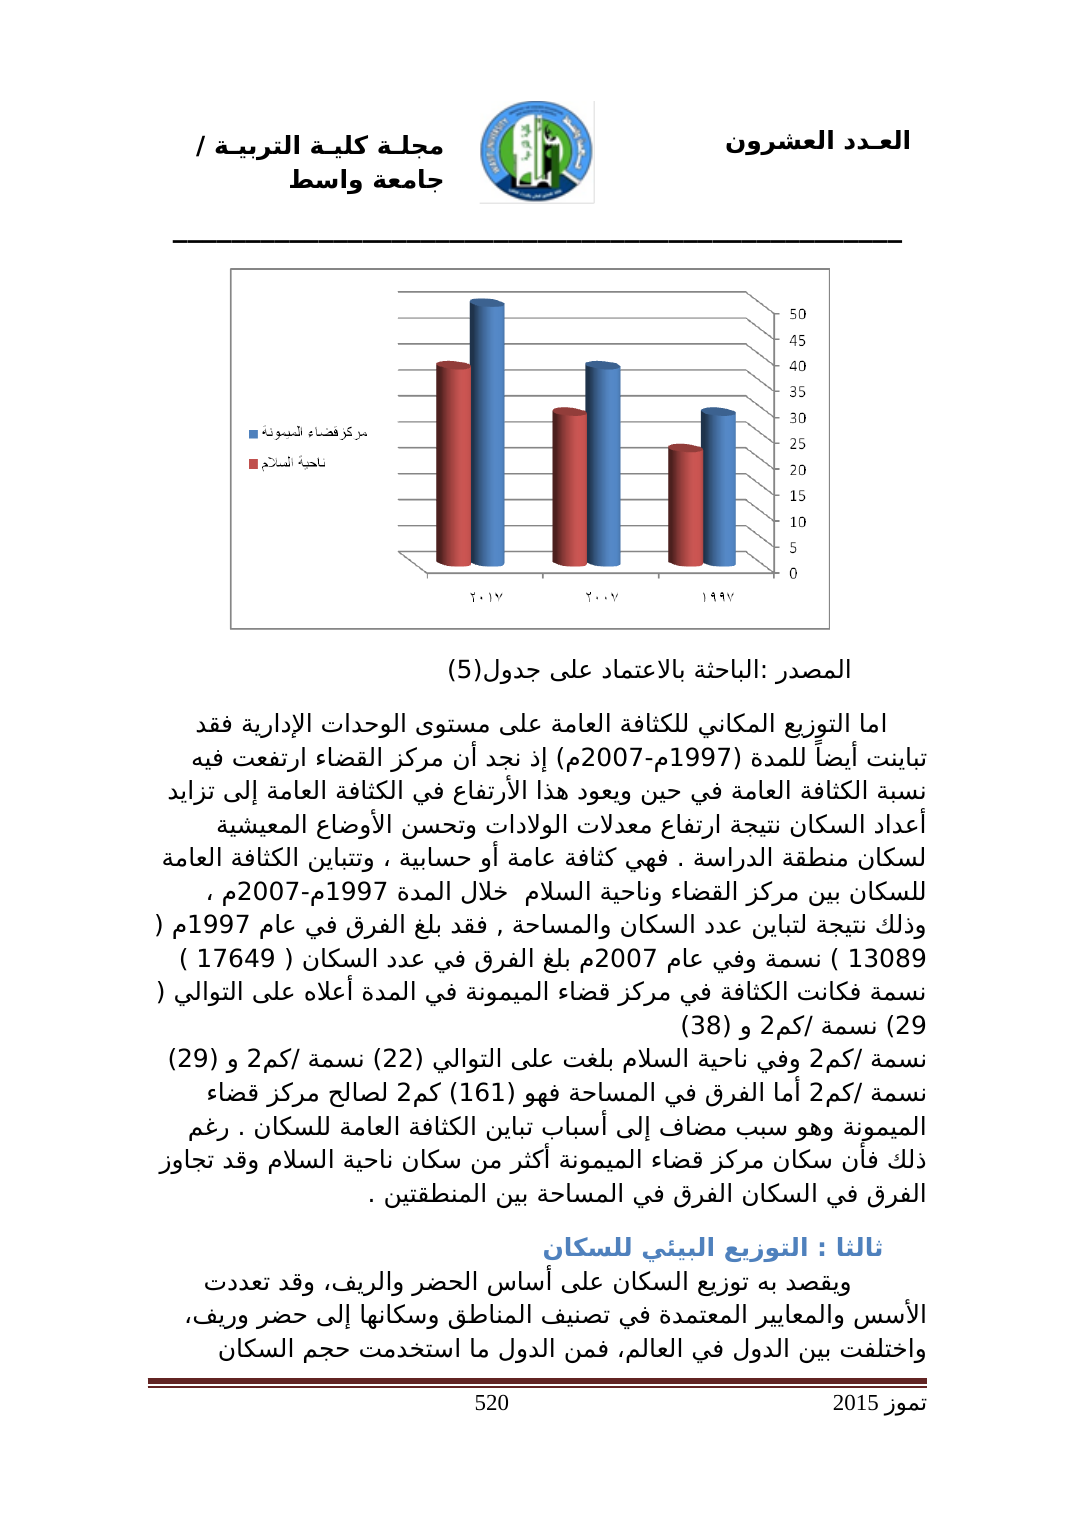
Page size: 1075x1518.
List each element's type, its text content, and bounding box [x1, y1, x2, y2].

picture [229, 268, 830, 630]
subtitle ثالثا : التوزيع البيئي للسكان [148, 1233, 927, 1262]
text اما التوزيع المكاني للكثافة العامة على مستوى الوحدات الإدارية فقد تباينت أيضاً للمدة (1997م-2007م) إذ نجد أن مركز القضاء ارتفعت فيه نسبة الكثافة العامة في حين ويعود هذا الأرتفاع في الكثافة العامة إلى تزايد أعداد السكان نتيجة ارتفاع معدلات الولادات وتحسن الأوضاع المعيشية لسكان منطقة الدراسة . فهي كثافة عامة أو حسابية ، وتتباين الكثافة العامة للسكان بين مركز القضاء وناحية السلام خلال المدة 1997م-2007م ، وذلك نتيجة لتباين عدد السكان والمساحة , فقد بلغ الفرق في عام 1997م ( 13089 ) نسمة وفي عام 2007م بلغ الفرق في عدد السكان ( 17649 ) نسمة فكانت الكثافة في مركز قضاء الميمونة في المدة أعلاه على التوالي (29) نسمة /كم2 و (38) نسمة /كم2 وفي ناحية السلام بلغت على التوالي (22) نسمة /كم2 و (29) نسمة /كم2 أما الفرق في المساحة فهو (161) كم2 لصالح مركز قضاء الميمونة وهو سبب مضاف إلى أسباب تباين الكثافة العامة للسكان . رغم ذلك فأن سكان مركز قضاء الميمونة أكثر من سكان ناحية السلام وقد تجاوز الفرق في السكان الفرق في المساحة بين المنطقتين . [148, 709, 927, 1208]
picture [479, 101, 595, 205]
text المصدر :الباحثة بالاعتماد على جدول(5) [148, 655, 927, 684]
